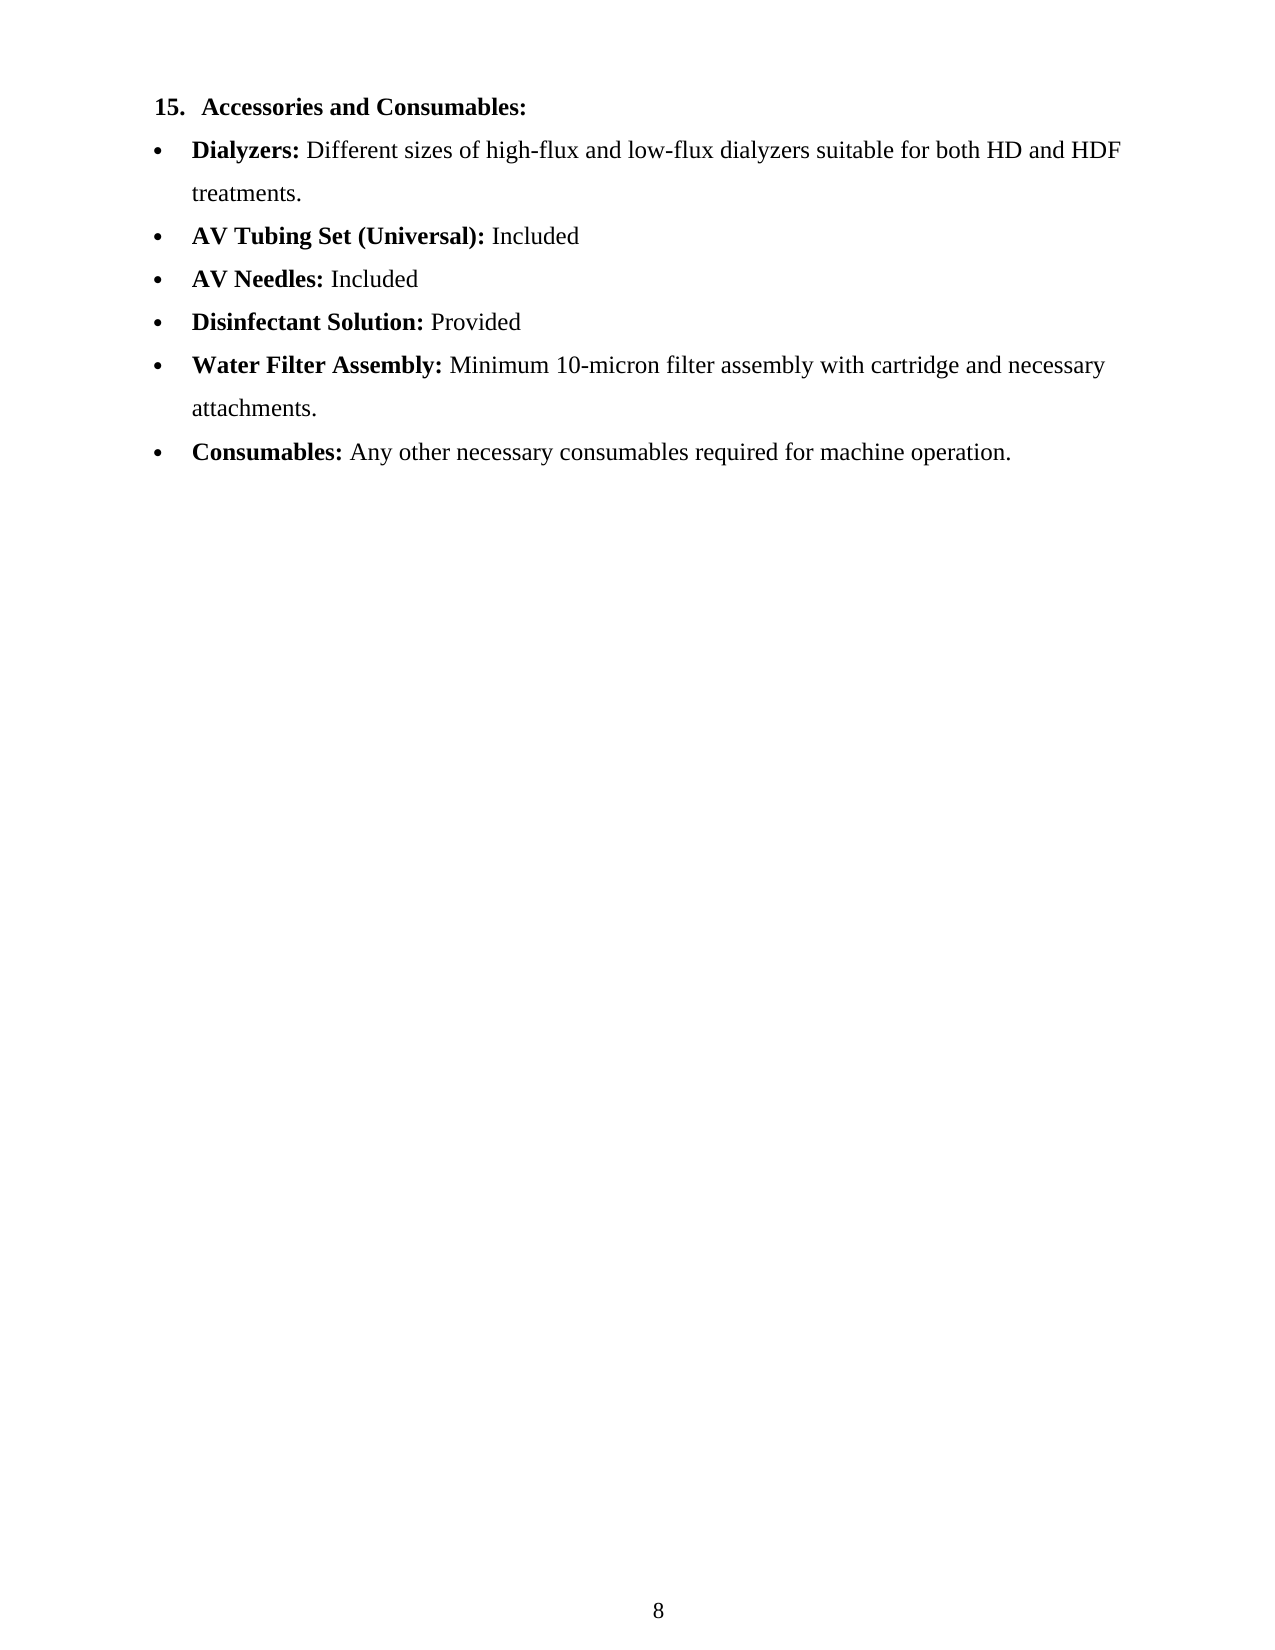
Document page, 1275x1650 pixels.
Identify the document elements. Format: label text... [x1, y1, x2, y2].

list AV Needles: Included [154, 264, 1200, 293]
list Water Filter Assembly: Minimum 10-micron filter assembly with cartridge and necessary attachments. [154, 350, 1200, 422]
subtitle Accessories and Consumables: [154, 92, 1200, 120]
list Dialyzers: Different sizes of high-flux and low-flux dialyzers suitable for both HD and HDF treatments. [154, 135, 1200, 207]
list Disinfectant Solution: Provided [154, 307, 1200, 336]
list Consumables: Any other necessary consumables required for machine operation. [154, 437, 1200, 465]
list AV Tubing Set (Universal): Included [154, 221, 1200, 250]
